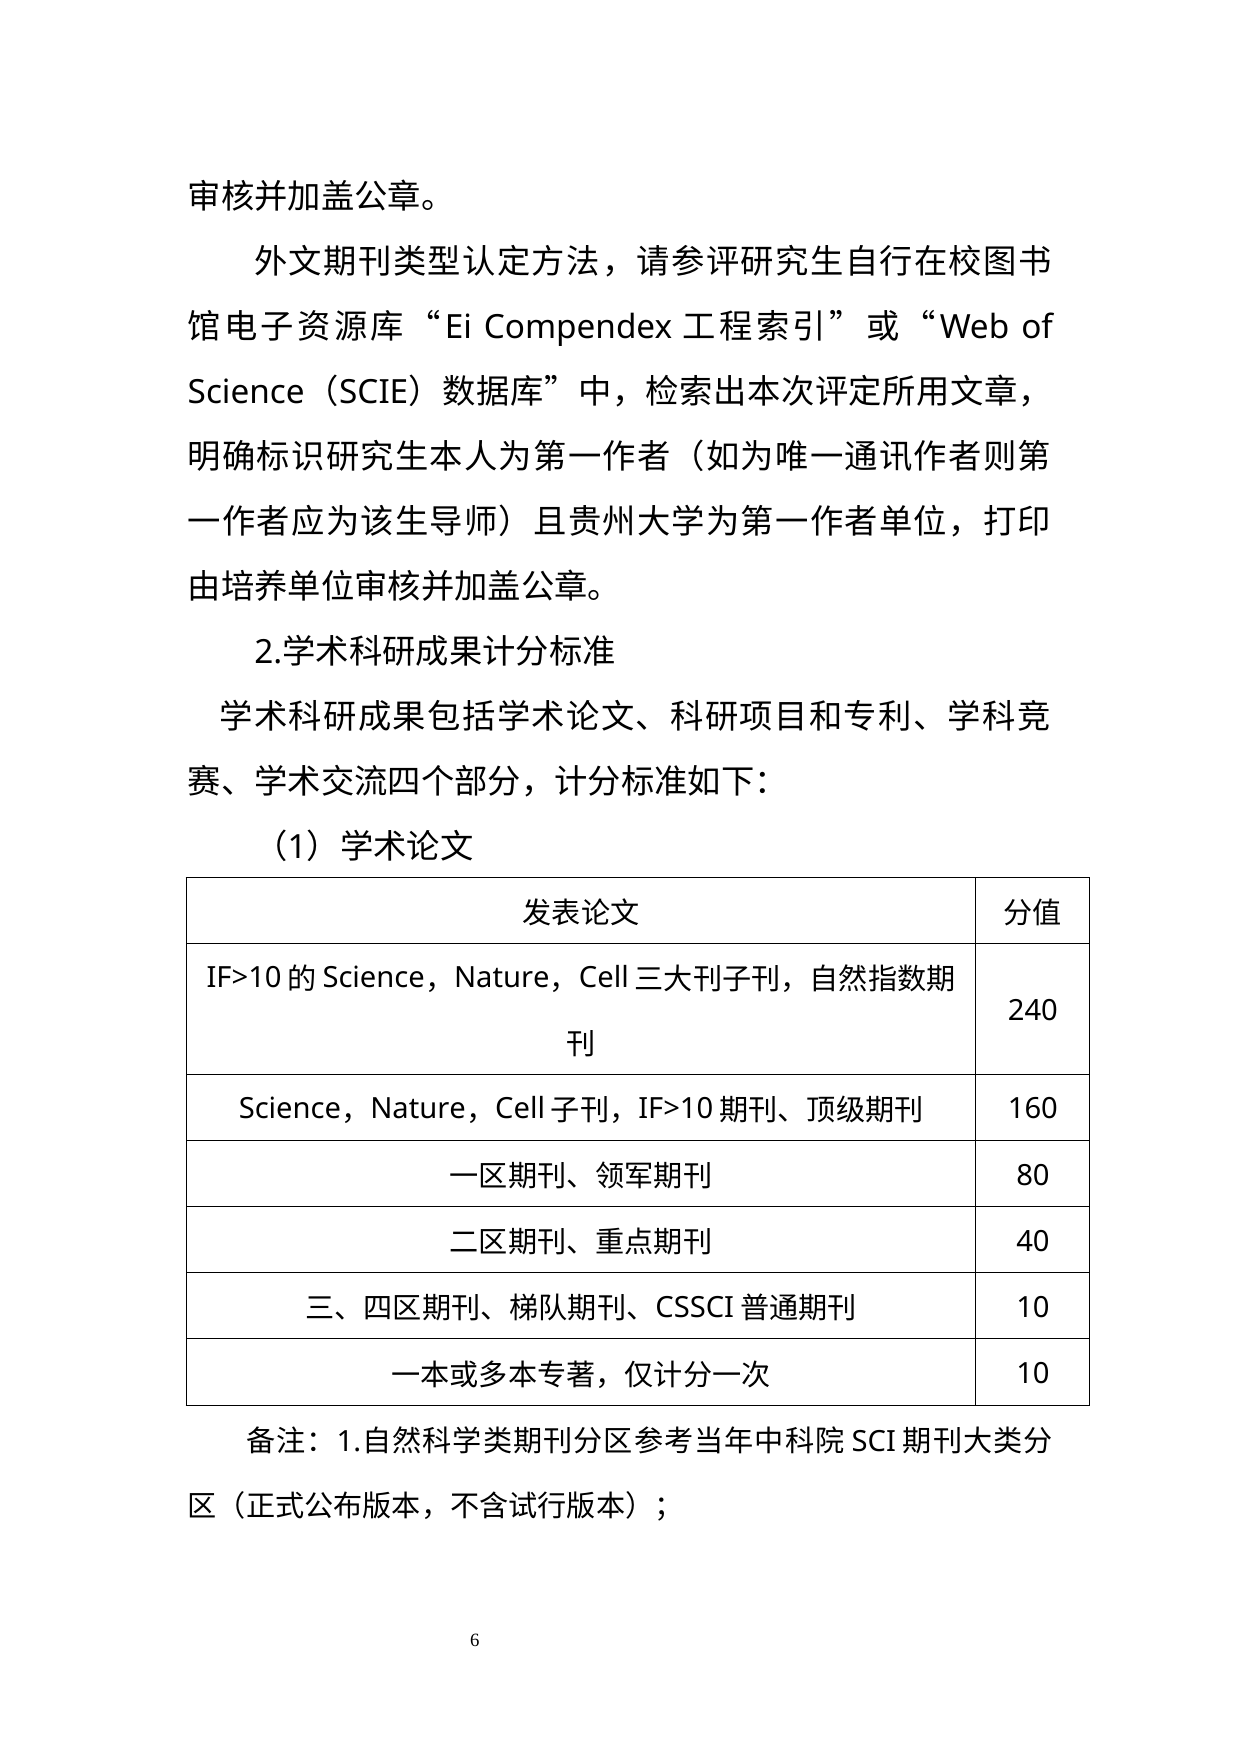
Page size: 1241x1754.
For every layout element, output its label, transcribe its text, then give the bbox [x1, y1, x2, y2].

list 2.学术科研成果计分标准 [187, 617, 1053, 682]
table_cell 二区期刊、重点期刊 [187, 1207, 975, 1272]
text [187, 162, 1053, 227]
table_cell IF>10的Science，Nature，Cell三大刊子刊，自然指数期刊 [187, 944, 975, 1074]
table_cell 40 [976, 1207, 1089, 1272]
text 备注：1.自然科学类期刊分区参考当年中科院SCI期刊大类分区（正式公布版本，不含试行版本）； [187, 1406, 1053, 1536]
table_cell 80 [976, 1141, 1089, 1206]
table_cell 10 [976, 1339, 1089, 1405]
table_header 发表论文 [187, 878, 975, 943]
table_cell 10 [976, 1273, 1089, 1338]
table_header 分值 [976, 878, 1089, 943]
table_cell 三、四区期刊、梯队期刊、CSSCI普通期刊 [187, 1273, 975, 1338]
table_cell 160 [976, 1075, 1089, 1140]
text （1）学术论文 [187, 812, 1053, 877]
list 学术科研成果包括学术论文、科研项目和专利、学科竞赛、学术交流四个部分，计分标准如下： [187, 682, 1053, 812]
text 外文期刊类型认定方法，请参评研究生自行在校图书馆电子资源库“Ei Compendex工程索引”或“Web of Science（SCIE）数据库”中，检索出本次评定所用文章，明确标识研究生本人为第一作者（如为唯一通讯作者则第一作者应为该生导师）且贵州大学为第一作者单位，打印由培养单位审核并加盖公章。 [187, 227, 1053, 617]
table_cell 240 [976, 944, 1089, 1074]
table_cell 一区期刊、领军期刊 [187, 1141, 975, 1206]
table_cell 一本或多本专著，仅计分一次 [187, 1339, 975, 1405]
table_cell Science，Nature，Cell子刊，IF>10期刊、顶级期刊 [187, 1075, 975, 1140]
